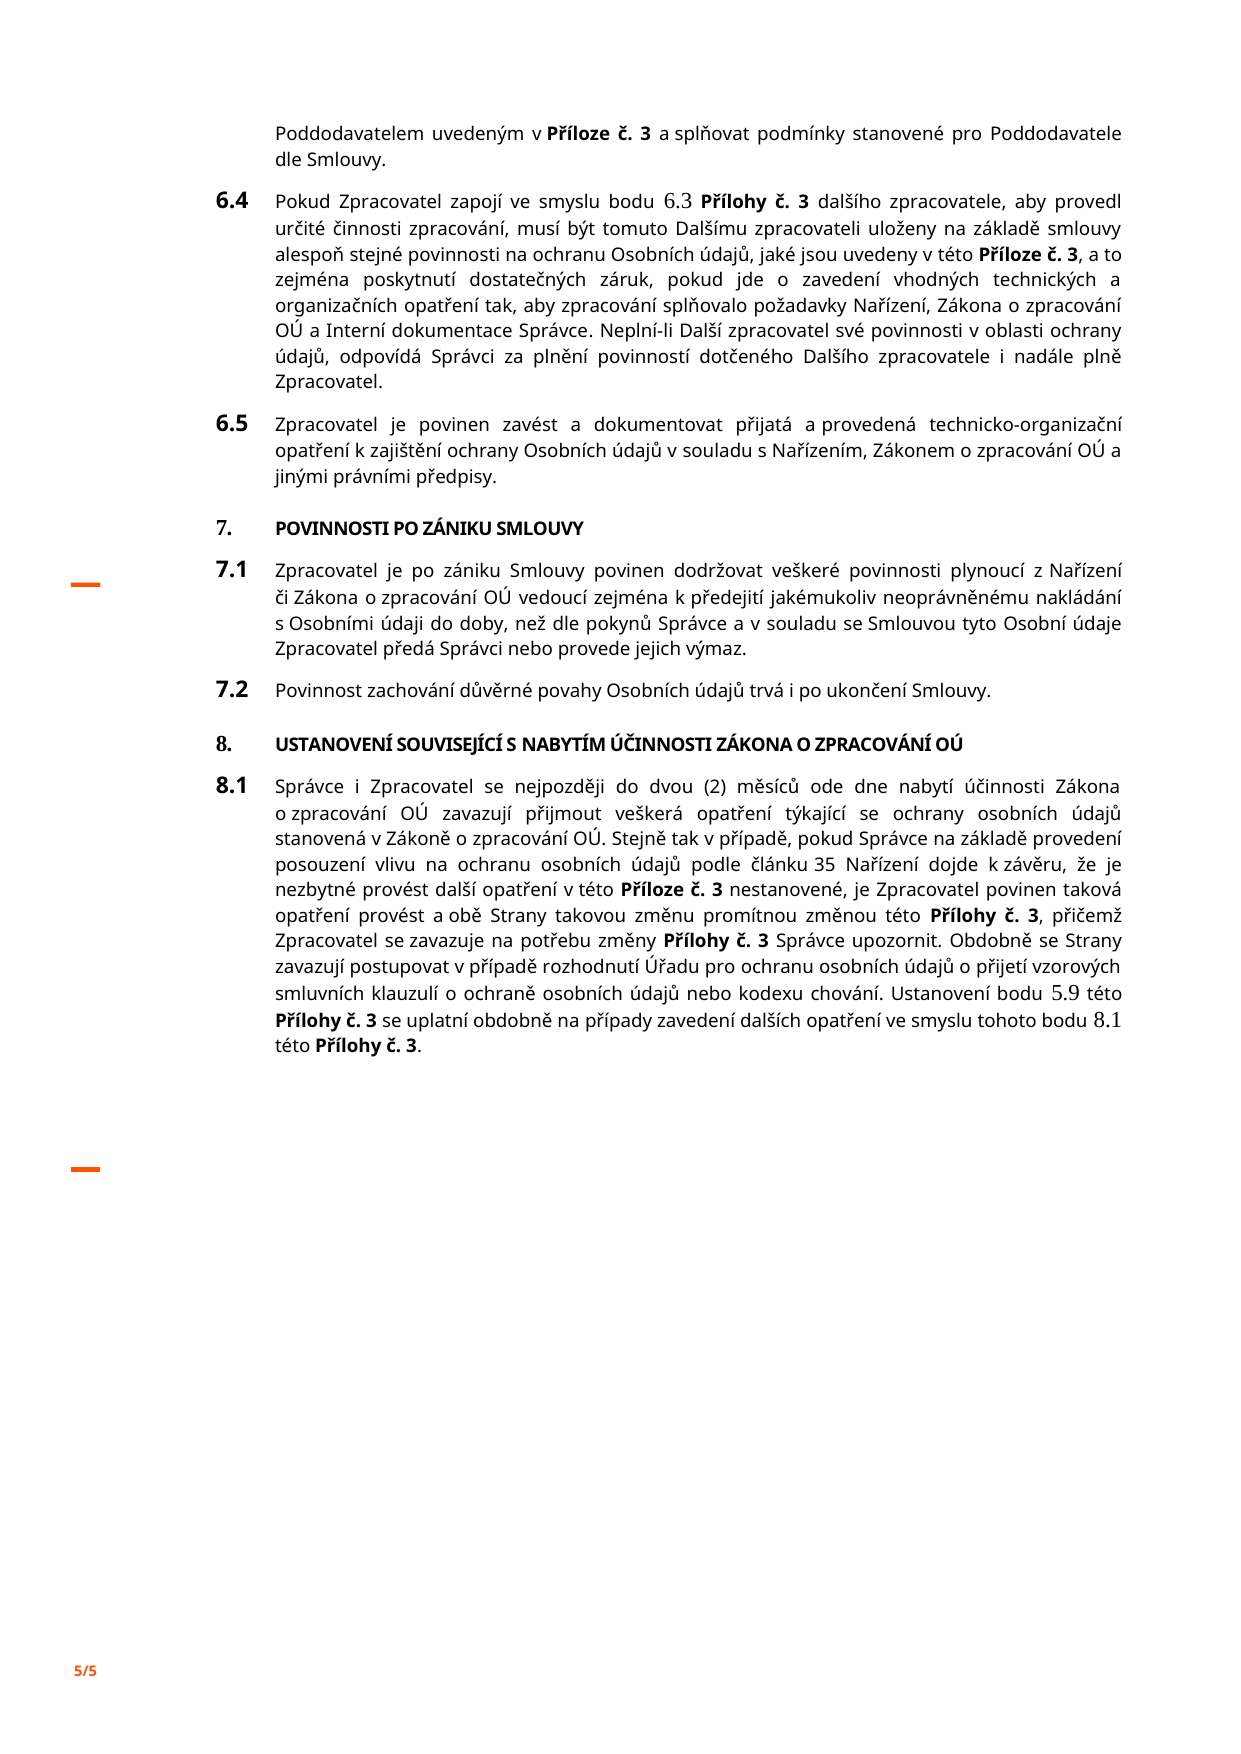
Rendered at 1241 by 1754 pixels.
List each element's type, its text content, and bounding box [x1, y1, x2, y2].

list Pokud Zpracovatel zapojí ve smyslu bodu 6.3 Přílohy č. 3 dalšího zpracovatele, aby provedl určité činnosti zpracování, musí být tomuto Dalšímu zpracovateli uloženy na základě smlouvy alespoň stejné povinnosti na ochranu Osobních údajů, jaké jsou uvedeny v této Příloze č. 3, a to zejména poskytnutí dostatečných záruk, pokud jde o zavedení vhodných technických a organizačních opatření tak, aby zpracování splňovalo požadavky Nařízení, Zákona o zpracování OÚ a Interní dokumentace Správce. Neplní-li Další zpracovatel své povinnosti v oblasti ochrany údajů, odpovídá Správci za plnění povinností dotčeného Dalšího zpracovatele i nadále plně Zpracovatel. [216, 184, 1122, 394]
list Povinnost zachování důvěrné povahy Osobních údajů trvá i po ukončení Smlouvy. [216, 673, 1122, 705]
list Správce i Zpracovatel se nejpozději do dvou (2) měsíců ode dne nabytí účinnosti Zákona o zpracování OÚ zavazují přijmout veškerá opatření týkající se ochrany osobních údajů stanovená v Zákoně o zpracování OÚ. Stejně tak v případě, pokud Správce na základě provedení posouzení vlivu na ochranu osobních údajů podle článku 35 Nařízení dojde k závěru, že je nezbytné provést další opatření v této Příloze č. 3 nestanovené, je Zpracovatel povinen taková opatření provést a obě Strany takovou změnu promítnou změnou této Přílohy č. 3, přičemž Zpracovatel se zavazuje na potřebu změny Přílohy č. 3 Správce upozornit. Obdobně se Strany zavazují postupovat v případě rozhodnutí Úřadu pro ochranu osobních údajů o přijetí vzorových smluvních klauzulí o ochraně osobních údajů nebo kodexu chování. Ustanovení bodu 5.9 této Přílohy č. 3 se uplatní obdobně na případy zavedení dalších opatření ve smyslu tohoto bodu 8.1 této Přílohy č. 3. [216, 769, 1122, 1058]
subtitle POVINNOSTI PO ZÁNIKU SMLOUVY [216, 514, 1122, 541]
list Zpracovatel je po zániku Smlouvy povinen dodržovat veškeré povinnosti plynoucí z Nařízení či Zákona o zpracování OÚ vedoucí zejména k předejití jakémukoliv neoprávněnému nakládání s Osobními údaji do doby, než dle pokynů Správce a v souladu se Smlouvou tyto Osobní údaje Zpracovatel předá Správci nebo provede jejich výmaz. [216, 553, 1122, 661]
subtitle USTANOVENÍ SOUVISEJÍCÍ S NABYTÍM ÚČINNOSTI ZÁKONA O ZPRACOVÁNÍ OÚ [216, 730, 1122, 756]
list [216, 121, 1122, 172]
list Zpracovatel je povinen zavést a dokumentovat přijatá a provedená technicko-organizační opatření k zajištění ochrany Osobních údajů v souladu s Nařízením, Zákonem o zpracování OÚ a jinými právními předpisy. [216, 407, 1122, 489]
